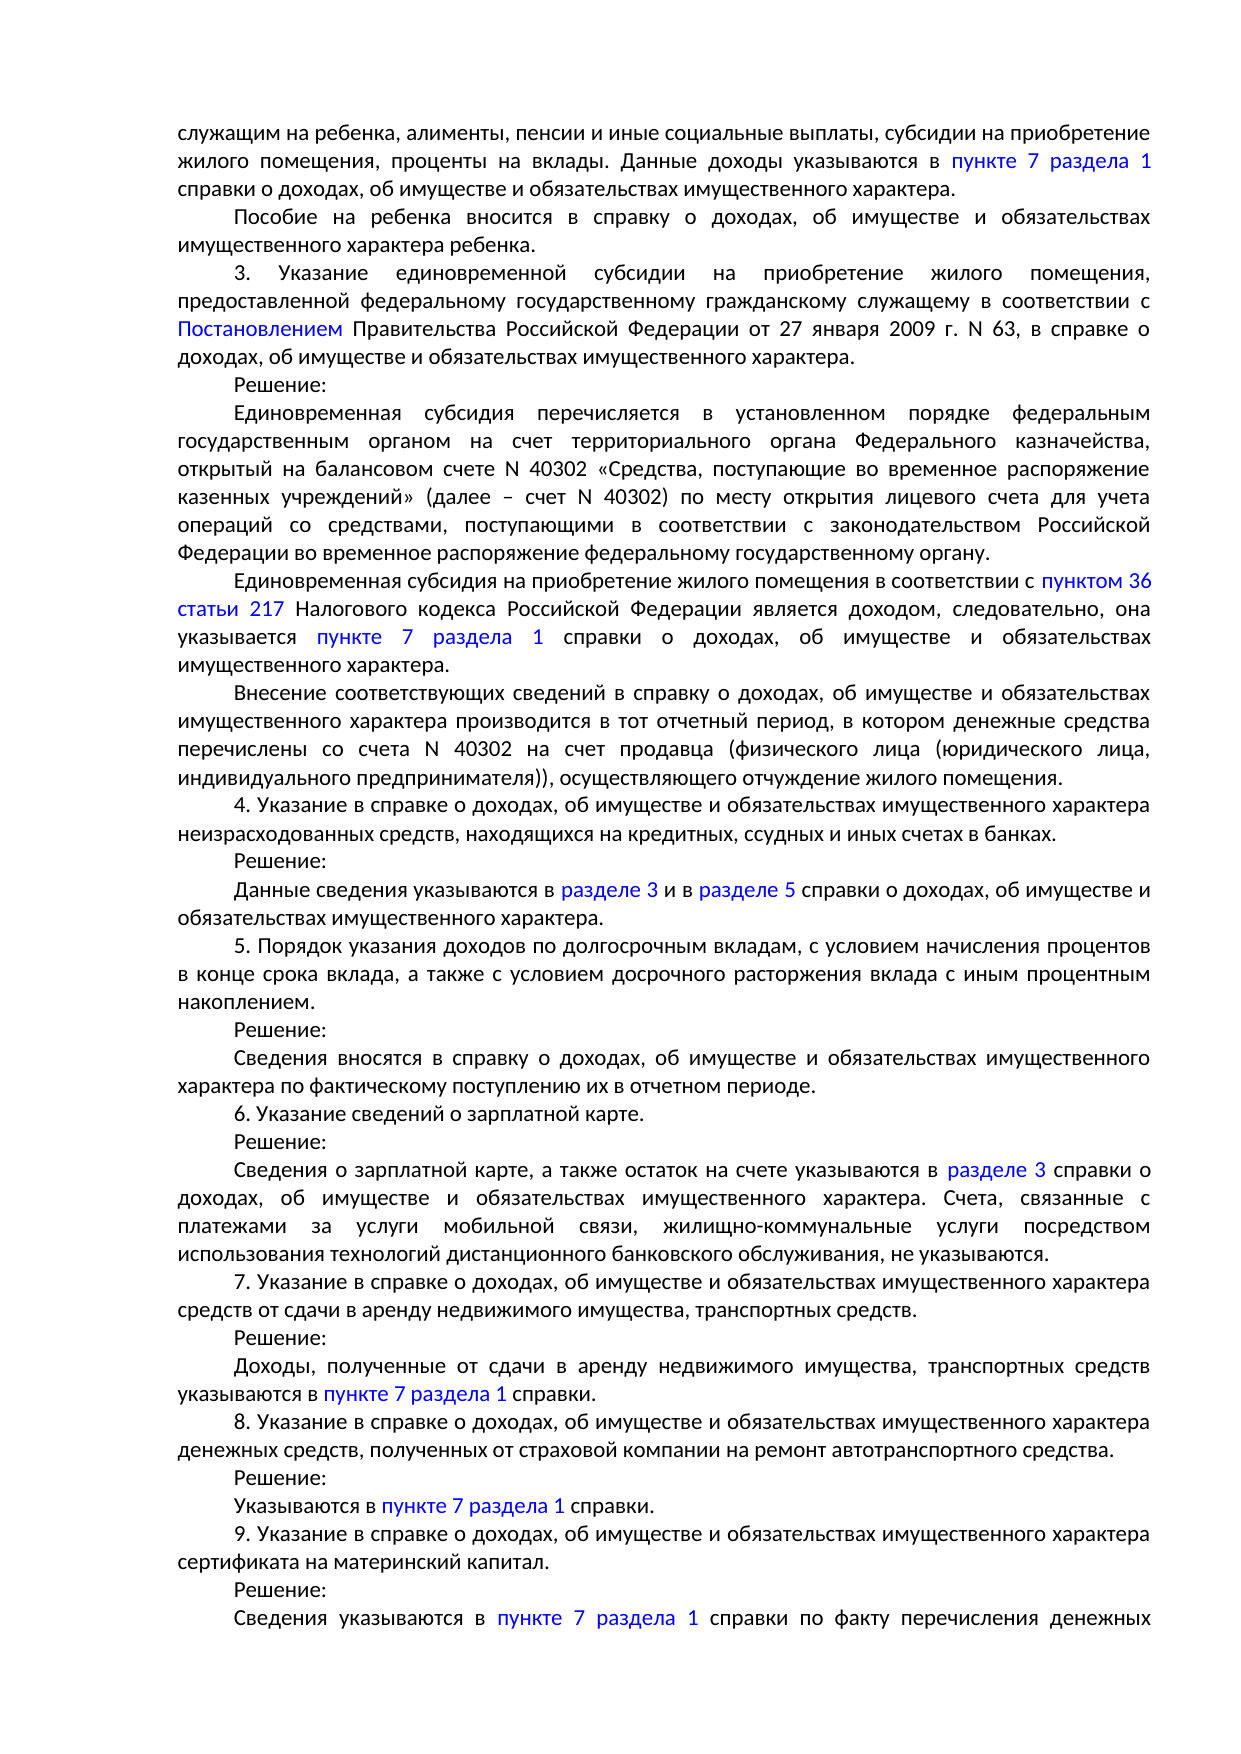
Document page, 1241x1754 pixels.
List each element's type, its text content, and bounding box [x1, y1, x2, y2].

text Решение: [177, 1575, 1152, 1603]
text Решение: [177, 1323, 1152, 1351]
text Решение: [177, 847, 1152, 875]
text Единовременная субсидия перечисляется в установленном порядке федеральным государственным органом на счет территориального органа Федерального казначейства, открытый на балансовом счете N 40302 «Средства, поступающие во временное распоряжение казенных учреждений» (далее – счет N 40302) по месту открытия лицевого счета для учета операций со средствами, поступающими в соответствии с законодательством Российской Федерации во временное распоряжение федеральному государственному органу. [177, 398, 1152, 566]
text 8. Указание в справке о доходах, об имуществе и обязательствах имущественного характера денежных средств, полученных от страховой компании на ремонт автотранспортного средства. [177, 1407, 1152, 1463]
text Решение: [177, 370, 1152, 398]
text Доходы, полученные от сдачи в аренду недвижимого имущества, транспортных средств указываются в пункте 7 раздела 1 справки. [177, 1351, 1152, 1407]
text 4. Указание в справке о доходах, об имуществе и обязательствах имущественного характера неизрасходованных средств, находящихся на кредитных, ссудных и иных счетах в банках. [177, 791, 1152, 847]
text Решение: [177, 1127, 1152, 1155]
text Решение: [177, 1015, 1152, 1043]
text Единовременная субсидия на приобретение жилого помещения в соответствии с пунктом 36 статьи 217 Налогового кодекса Российской Федерации является доходом, следовательно, она указывается пункте 7 раздела 1 справки о доходах, об имуществе и обязательствах имущественного характера. [177, 566, 1152, 678]
text Указываются в пункте 7 раздела 1 справки. [177, 1491, 1152, 1519]
text 5. Порядок указания доходов по долгосрочным вкладам, с условием начисления процентов в конце срока вклада, а также с условием досрочного расторжения вклада с иным процентным накоплением. [177, 931, 1152, 1015]
text 7. Указание в справке о доходах, об имуществе и обязательствах имущественного характера средств от сдачи в аренду недвижимого имущества, транспортных средств. [177, 1267, 1152, 1323]
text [177, 118, 1152, 202]
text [177, 1603, 1152, 1631]
text 6. Указание сведений о зарплатной карте. [177, 1099, 1152, 1127]
text Сведения о зарплатной карте, а также остаток на счете указываются в разделе 3 справки о доходах, об имуществе и обязательствах имущественного характера. Счета, связанные с платежами за услуги мобильной связи, жилищно-коммунальные услуги посредством использования технологий дистанционного банковского обслуживания, не указываются. [177, 1155, 1152, 1267]
text 9. Указание в справке о доходах, об имуществе и обязательствах имущественного характера сертификата на материнский капитал. [177, 1519, 1152, 1575]
text 3. Указание единовременной субсидии на приобретение жилого помещения, предоставленной федеральному государственному гражданскому служащему в соответствии с Постановлением Правительства Российской Федерации от 27 января 2009 г. N 63, в справке о доходах, об имуществе и обязательствах имущественного характера. [177, 258, 1152, 370]
text Пособие на ребенка вносится в справку о доходах, об имуществе и обязательствах имущественного характера ребенка. [177, 202, 1152, 258]
text Внесение соответствующих сведений в справку о доходах, об имуществе и обязательствах имущественного характера производится в тот отчетный период, в котором денежные средства перечислены со счета N 40302 на счет продавца (физического лица (юридического лица, индивидуального предпринимателя)), осуществляющего отчуждение жилого помещения. [177, 678, 1152, 791]
text Сведения вносятся в справку о доходах, об имуществе и обязательствах имущественного характера по фактическому поступлению их в отчетном периоде. [177, 1043, 1152, 1099]
text Решение: [177, 1463, 1152, 1491]
text Данные сведения указываются в разделе 3 и в разделе 5 справки о доходах, об имуществе и обязательствах имущественного характера. [177, 875, 1152, 931]
